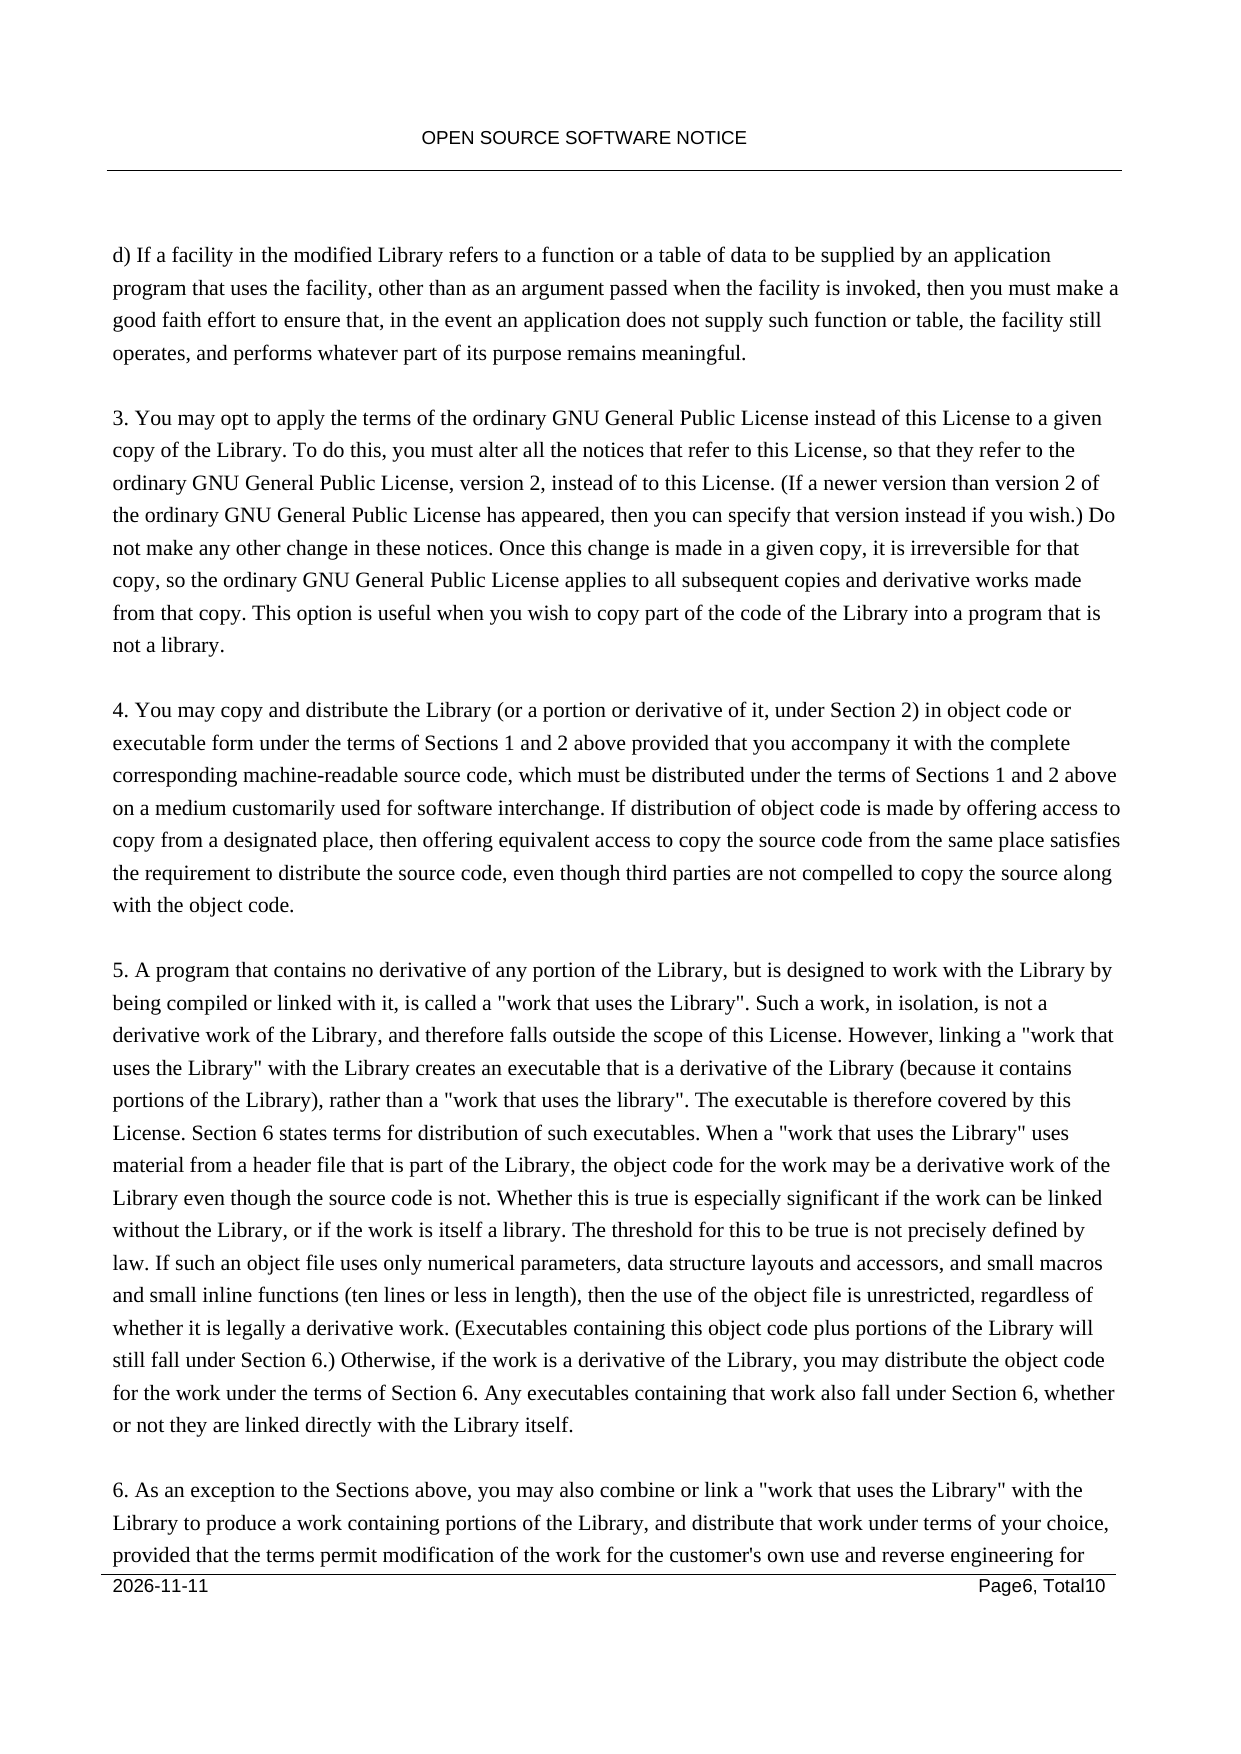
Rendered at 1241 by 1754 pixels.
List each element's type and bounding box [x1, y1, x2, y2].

text [112, 206, 1128, 1571]
